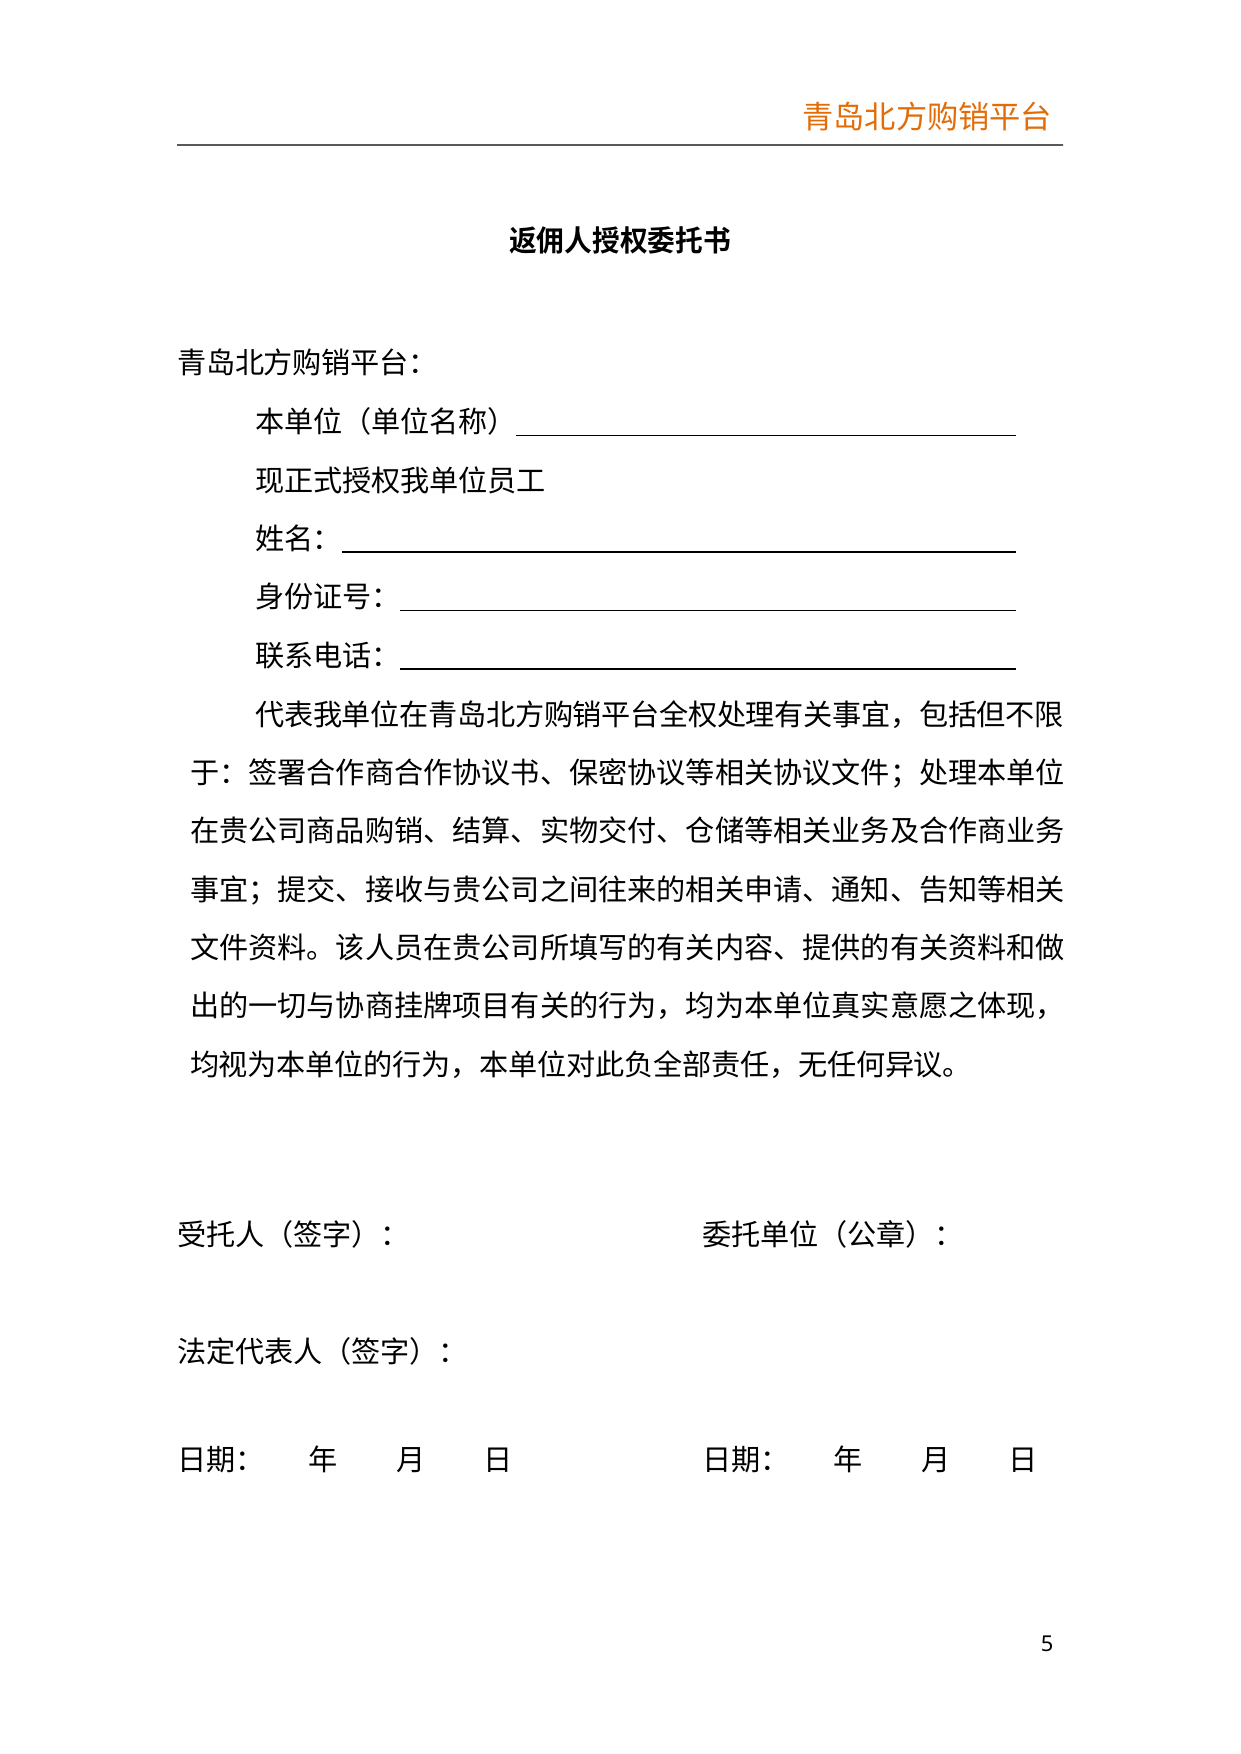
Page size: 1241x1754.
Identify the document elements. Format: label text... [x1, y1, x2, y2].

text 受托人（签字）： 委托单位（公章）：法定代表人（签字）： [177, 1211, 951, 1371]
text 青岛北方购销平台： [177, 340, 1090, 382]
text 返佣人授权委托书 [507, 218, 733, 260]
text 代表我单位在青岛北方购销平台全权处理有关事宜，包括但不限于：签署合作商合作协议书、保密协议等相关协议文件；处理本单位在贵公司商品购销、结算、实物交付、仓储等相关业务及合作商业务事宜；提交、接收与贵公司之间往来的相关申请、通知、告知等相关文件资料。该人员在贵公司所填写的有关内容、提供的有关资料和做出的一切与协商挂牌项目有关的行为，均为本单位真实意愿之体现，均视为本单位的行为，本单位对此负全部责任，无任何异议。 [190, 691, 1065, 1083]
text 姓名： 身份证号： 联系电话： [255, 516, 1016, 675]
text 本单位（单位名称） 现正式授权我单位员工 [255, 399, 1016, 499]
text 日期： 年 月 日 日期： 年 月 日 [177, 1446, 1090, 1477]
